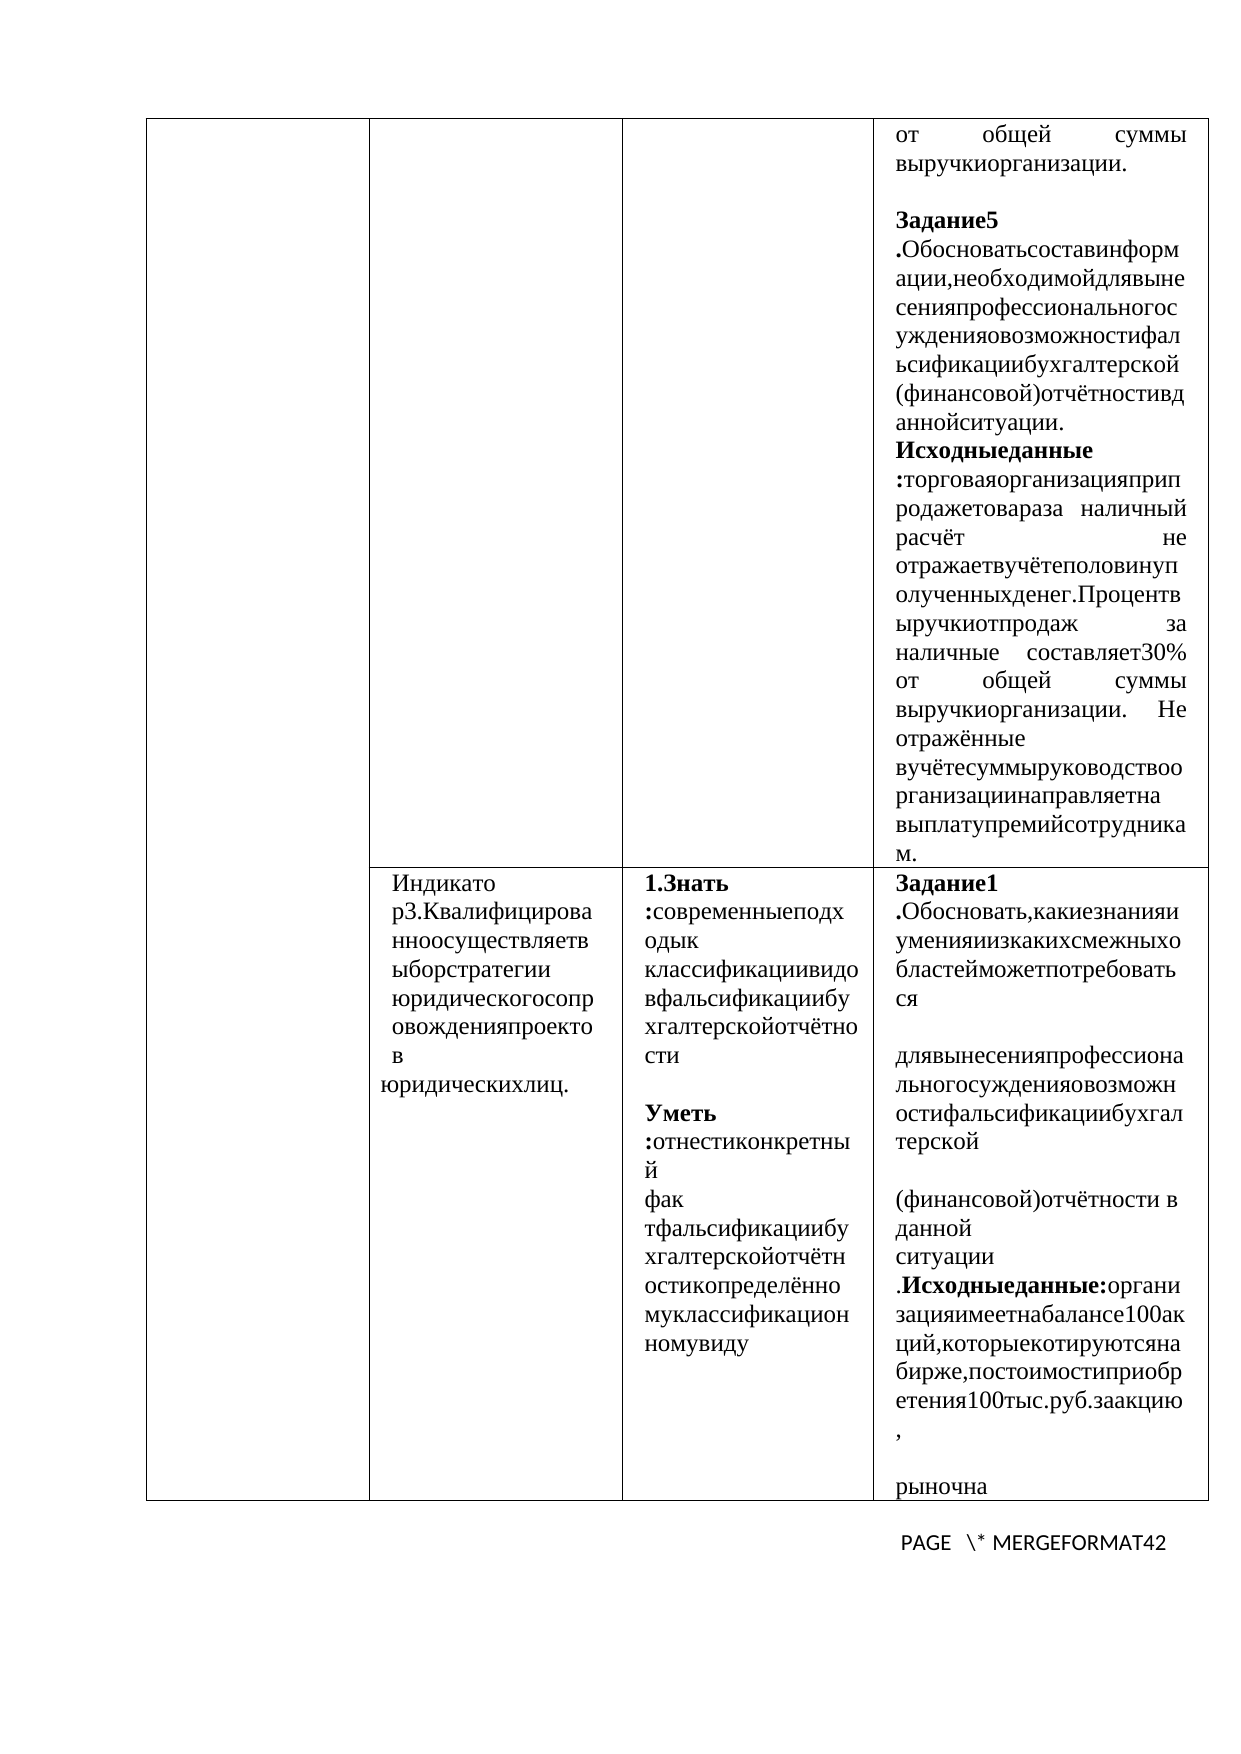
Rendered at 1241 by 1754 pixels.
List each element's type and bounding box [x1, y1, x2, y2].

table_cell [370, 119, 622, 867]
table_cell [623, 119, 873, 867]
table_cell [623, 868, 873, 1500]
table_cell [874, 119, 1208, 867]
table_cell [874, 868, 1208, 1500]
table_cell [370, 868, 622, 1500]
